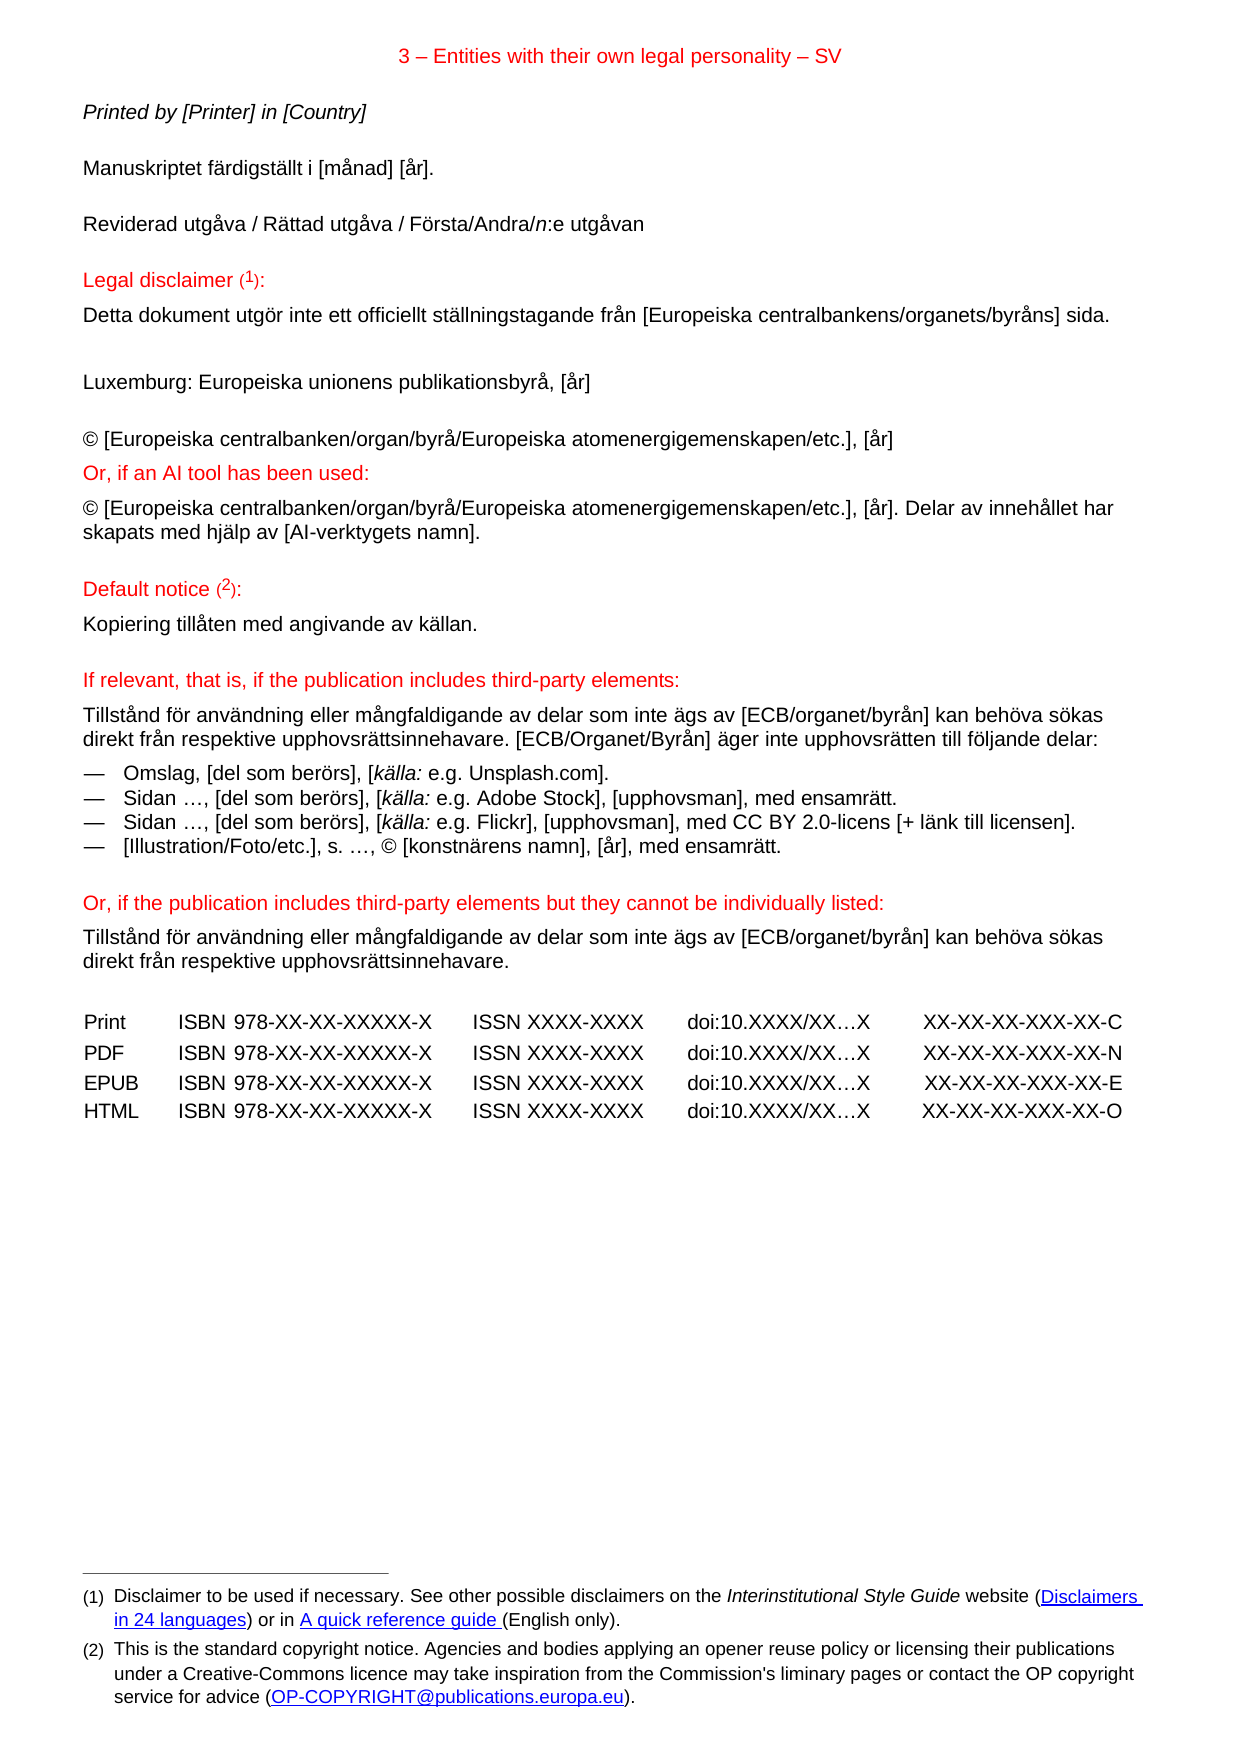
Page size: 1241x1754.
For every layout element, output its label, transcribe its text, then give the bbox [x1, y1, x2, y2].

table_cell doi:10.XXXX/XX…X [664, 1098, 893, 1125]
table_cell XX-XX-XX-XXX-XX-N [893, 1038, 1123, 1068]
table_cell EPUB [78, 1068, 159, 1098]
table_cell ISBN 978-XX-XX-XXXXX-X [159, 1038, 452, 1068]
table_header ISBN 978-XX-XX-XXXXX-X [159, 1011, 452, 1038]
text 3 – Entities with their own legal personality – SV [88, 44, 1152, 68]
text © [Europeiska centralbanken/organ/byrå/Europeiska atomenergigemenskapen/etc.], [år]. Delar av innehållet har skapats med hjälp av [AI-verktygets namn]. [83, 496, 1152, 544]
list Sidan …, [del som berörs], [källa: e.g. Flickr], [upphovsman], med CC BY 2.0-licens [+ länk till licensen]. [84, 810, 1152, 834]
table_cell XX-XX-XX-XXX-XX-E [893, 1068, 1123, 1098]
text Kopiering tillåten med angivande av källan. [83, 611, 1152, 635]
list Disclaimer to be used if necessary. See other possible disclaimers on the Interinstitutional Style Guide website (Disclaimers in 24 languages) or in A quick reference guide (English only). [83, 1584, 1152, 1631]
text Manuskriptet färdigställt i [månad] [år]. [83, 156, 1152, 180]
table_cell XX-XX-XX-XXX-XX-O [893, 1098, 1123, 1125]
text Or, if an AI tool has been used: [83, 461, 1152, 485]
text If relevant, that is, if the publication includes third-party elements: [83, 668, 1152, 692]
table_header doi:10.XXXX/XX…X [664, 1011, 893, 1038]
table_header XX-XX-XX-XXX-XX-C [893, 1011, 1123, 1038]
table_header Print [78, 1011, 159, 1038]
text Luxemburg: Europeiska unionens publikationsbyrå, [år] [83, 370, 1152, 394]
table_cell PDF [78, 1038, 159, 1068]
table_cell doi:10.XXXX/XX…X [664, 1068, 893, 1098]
table_cell ISSN XXXX-XXXX [452, 1068, 664, 1098]
list This is the standard copyright notice. Agencies and bodies applying an opener reuse policy or licensing their publications under a Creative-Commons licence may take inspiration from the Commission's liminary pages or contact the OP copyright service for advice (OP-COPYRIGHT@publications.europa.eu). [83, 1638, 1152, 1708]
text Tillstånd för användning eller mångfaldigande av delar som inte ägs av [ECB/organet/byrån] kan behöva sökas direkt från respektive upphovsrättsinnehavare. [83, 925, 1152, 973]
table_header ISSN XXXX-XXXX [452, 1011, 664, 1038]
table_cell ISSN XXXX-XXXX [452, 1038, 664, 1068]
text Tillstånd för användning eller mångfaldigande av delar som inte ägs av [ECB/organet/byrån] kan behöva sökas direkt från respektive upphovsrättsinnehavare. [ECB/Organet/Byrån] äger inte upphovsrätten till följande delar: [83, 702, 1152, 751]
table_cell doi:10.XXXX/XX…X [664, 1038, 893, 1068]
list Sidan …, [del som berörs], [källa: e.g. Adobe Stock], [upphovsman], med ensamrätt. [84, 785, 1152, 809]
list [Illustration/Foto/etc.], s. …, © [konstnärens namn], [år], med ensamrätt. [84, 834, 1152, 858]
table_cell HTML [78, 1098, 159, 1125]
text Detta dokument utgör inte ett officiellt ställningstagande från [Europeiska centralbankens/organets/byråns] sida. [83, 303, 1152, 327]
text Default notice (2): [83, 574, 1152, 601]
table_cell ISBN 978-XX-XX-XXXXX-X [159, 1068, 452, 1098]
text Printed by [Printer] in [Country] [83, 99, 1152, 123]
text Reviderad utgåva / Rättad utgåva / Första/Andra/n:e utgåvan [83, 180, 1137, 236]
text Or, if the publication includes third-party elements but they cannot be individually listed: [83, 890, 1152, 914]
list Omslag, [del som berörs], [källa: e.g. Unsplash.com]. [84, 761, 1152, 785]
text © [Europeiska centralbanken/organ/byrå/Europeiska atomenergigemenskapen/etc.], [år] [83, 426, 1152, 450]
table_cell ISBN 978-XX-XX-XXXXX-X [159, 1098, 452, 1125]
text Legal disclaimer (1): [83, 236, 1137, 292]
table_cell ISSN XXXX-XXXX [452, 1098, 664, 1125]
